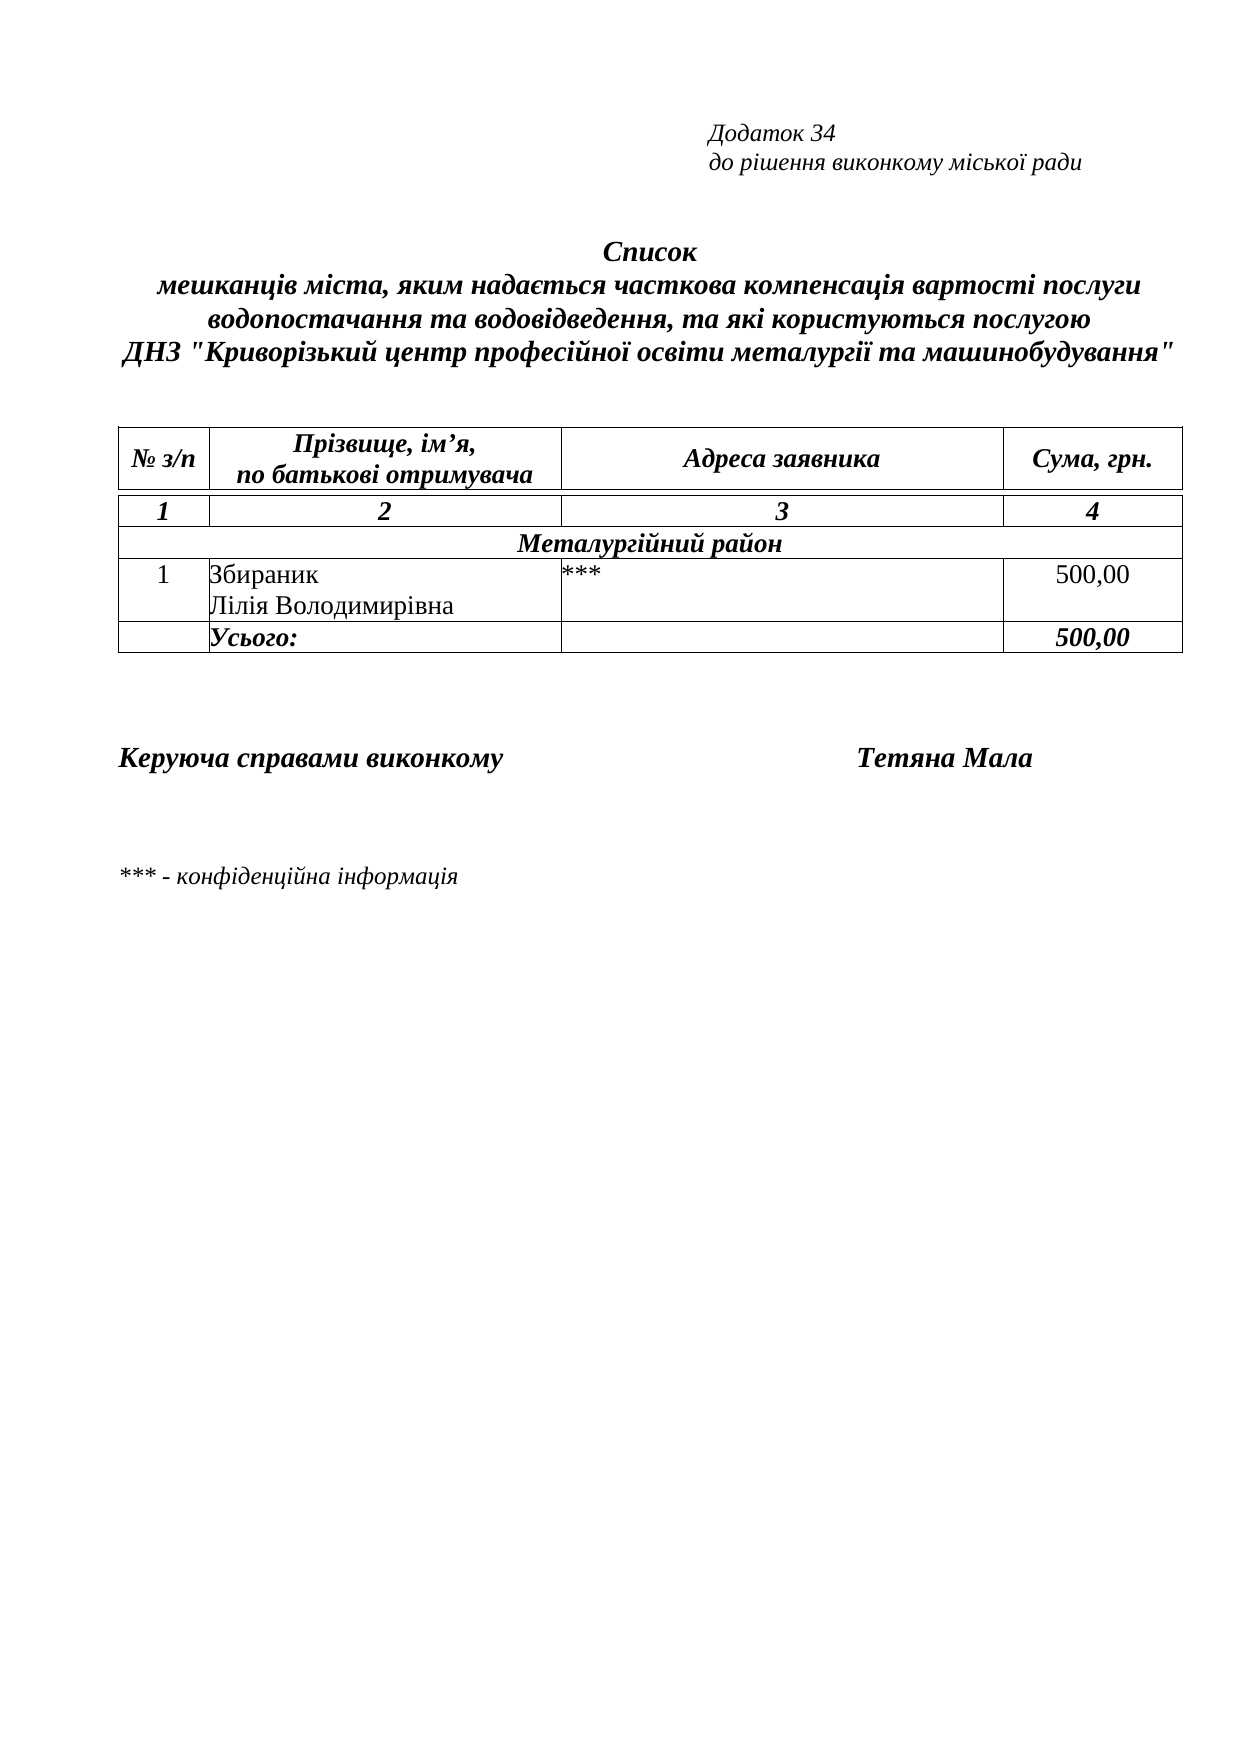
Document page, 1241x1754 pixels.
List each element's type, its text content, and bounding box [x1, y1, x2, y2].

table_header 3 [562, 496, 1003, 526]
table_cell 500,00 [1004, 559, 1182, 621]
subtitle Список мешканців міста, яким надається часткова компенсація вартості послуги водопостачання та водовідведення, та які користуються послугою ДНЗ "Криворізький центр професійної освіти металургії та машинобудування" [118, 234, 1181, 368]
table_header Прізвище, ім’я, по батькові отримувача [210, 428, 561, 489]
table_header 1 [119, 496, 209, 526]
table_cell [562, 622, 1003, 652]
table_header Сума, грн. [1004, 428, 1182, 489]
table_cell Усього: [210, 622, 561, 652]
table_cell 500,00 [1004, 622, 1182, 652]
text Керуюча справами виконкому Тетяна Мала [118, 740, 1181, 774]
table_cell 1 [119, 559, 209, 621]
table_header Адреса заявника [562, 428, 1003, 489]
table_cell Збираник Лілія Володимирівна [210, 559, 561, 621]
table_cell Металургійний район [119, 527, 1182, 558]
table_cell *** [562, 559, 1003, 621]
table_header 4 [1004, 496, 1182, 526]
text *** - конфіденційна інформація [118, 861, 1181, 890]
table_header № з/п [119, 428, 209, 489]
table_header 2 [210, 496, 561, 526]
subtitle Додаток 34 до рішення виконкому міської ради [708, 118, 1181, 176]
table_cell [119, 622, 209, 652]
